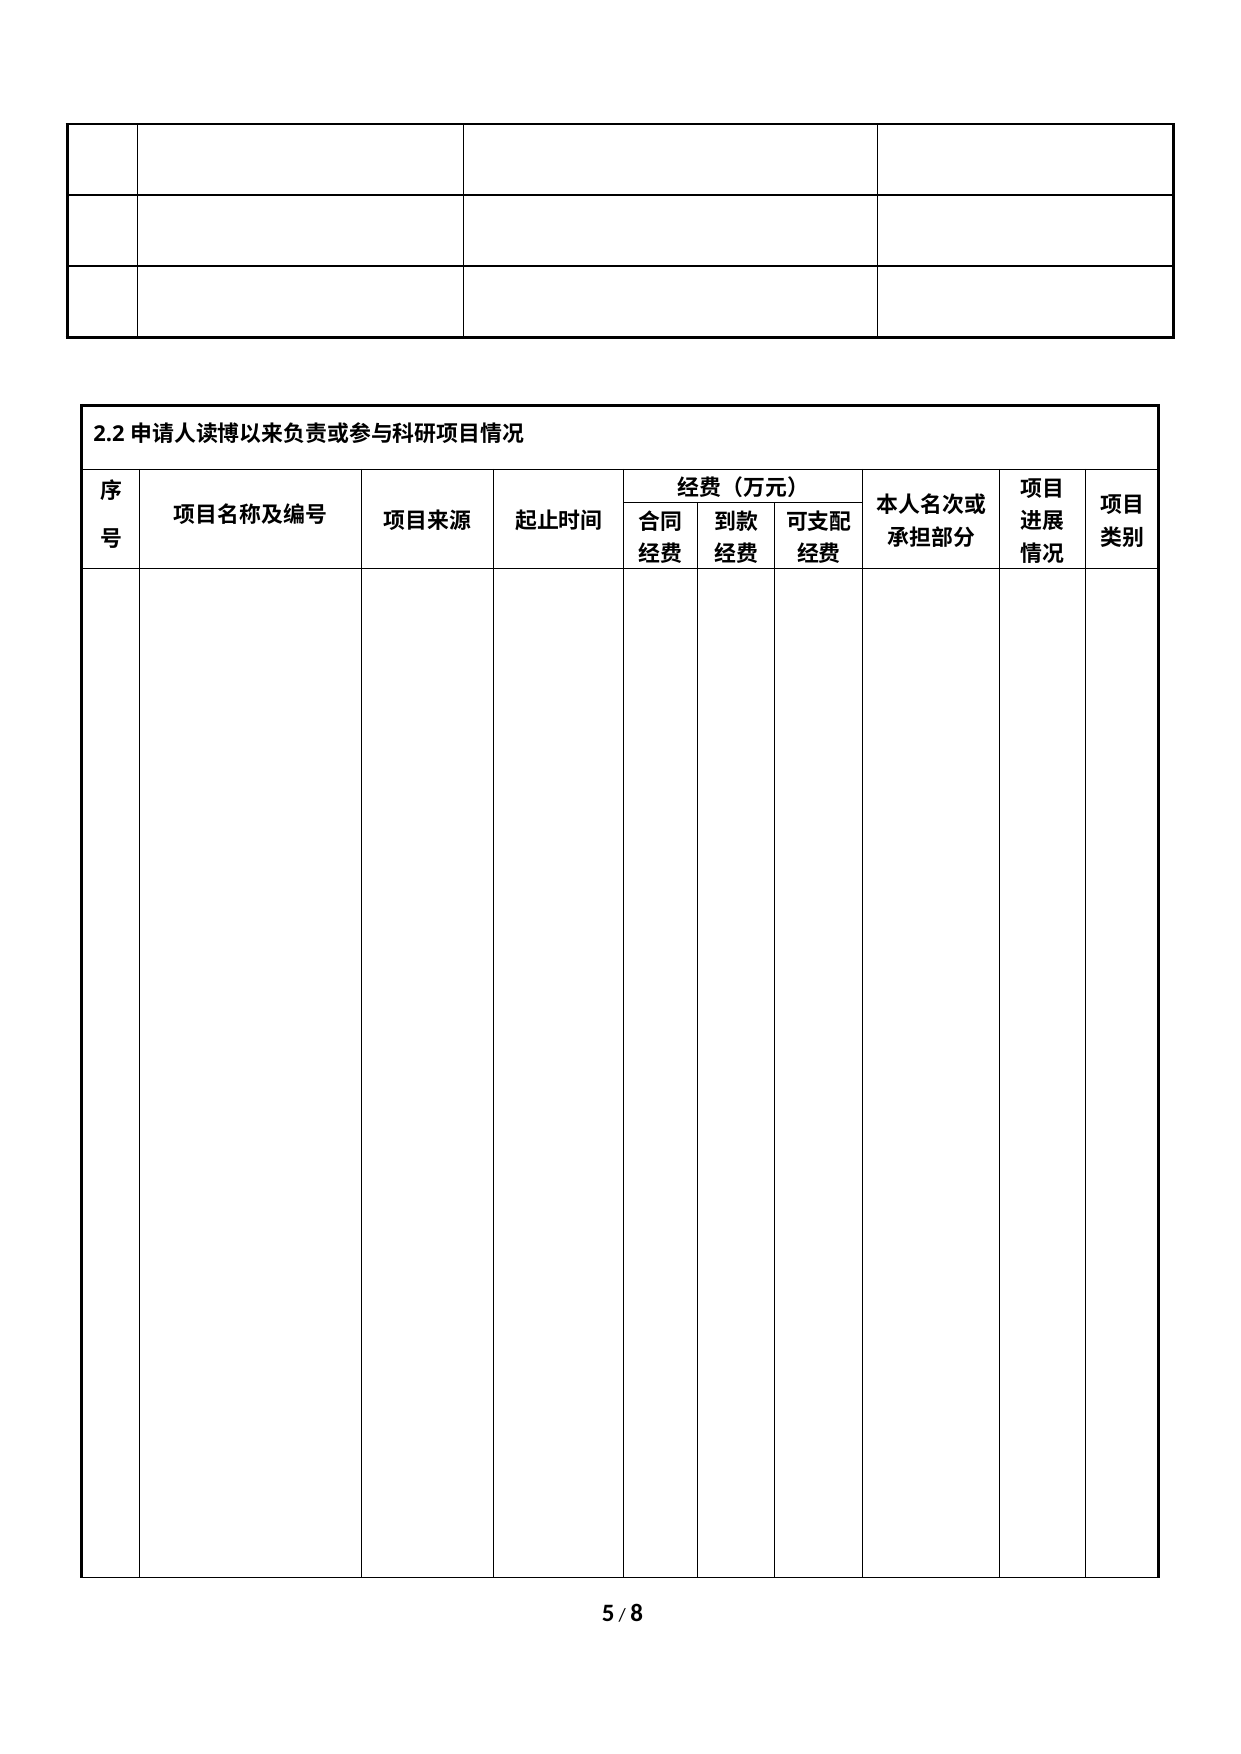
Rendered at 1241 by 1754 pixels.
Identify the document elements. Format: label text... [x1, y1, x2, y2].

table_cell [1000, 569, 1085, 1577]
table_cell 到款经费 [698, 503, 774, 568]
table_cell [138, 196, 463, 265]
table_cell [69, 196, 137, 265]
table_cell [138, 125, 463, 194]
table_cell 可支配经费 [775, 503, 862, 568]
table_cell 项目名称及编号 [140, 470, 361, 568]
table_cell [69, 125, 137, 194]
table_cell 序号 [83, 470, 139, 568]
table_cell 起止时间 [494, 470, 623, 568]
table_cell [362, 569, 493, 1577]
table_cell 本人名次或承担部分 [863, 470, 999, 568]
table_cell [83, 569, 139, 1577]
table_cell [878, 196, 1172, 265]
table_cell [878, 125, 1172, 194]
table_cell 项目来源 [362, 470, 493, 568]
table_cell [464, 196, 877, 265]
table_cell 项目进展情况 [1000, 470, 1085, 568]
table_cell [464, 267, 877, 336]
table_cell [1086, 569, 1157, 1577]
table_cell [878, 267, 1172, 336]
table_cell 项目类别 [1086, 470, 1157, 568]
table_cell [624, 569, 697, 1577]
table_cell [775, 569, 862, 1577]
table_cell [140, 569, 361, 1577]
table_cell [494, 569, 623, 1577]
table_cell [138, 267, 463, 336]
table_cell [863, 569, 999, 1577]
table_cell [698, 569, 774, 1577]
table_cell 经费（万元） [624, 470, 862, 502]
table_cell [69, 267, 137, 336]
table_cell 合同经费 [624, 503, 697, 568]
table_header 2.2 申请人读博以来负责或参与科研项目情况 [83, 407, 1157, 469]
table_cell [464, 125, 877, 194]
